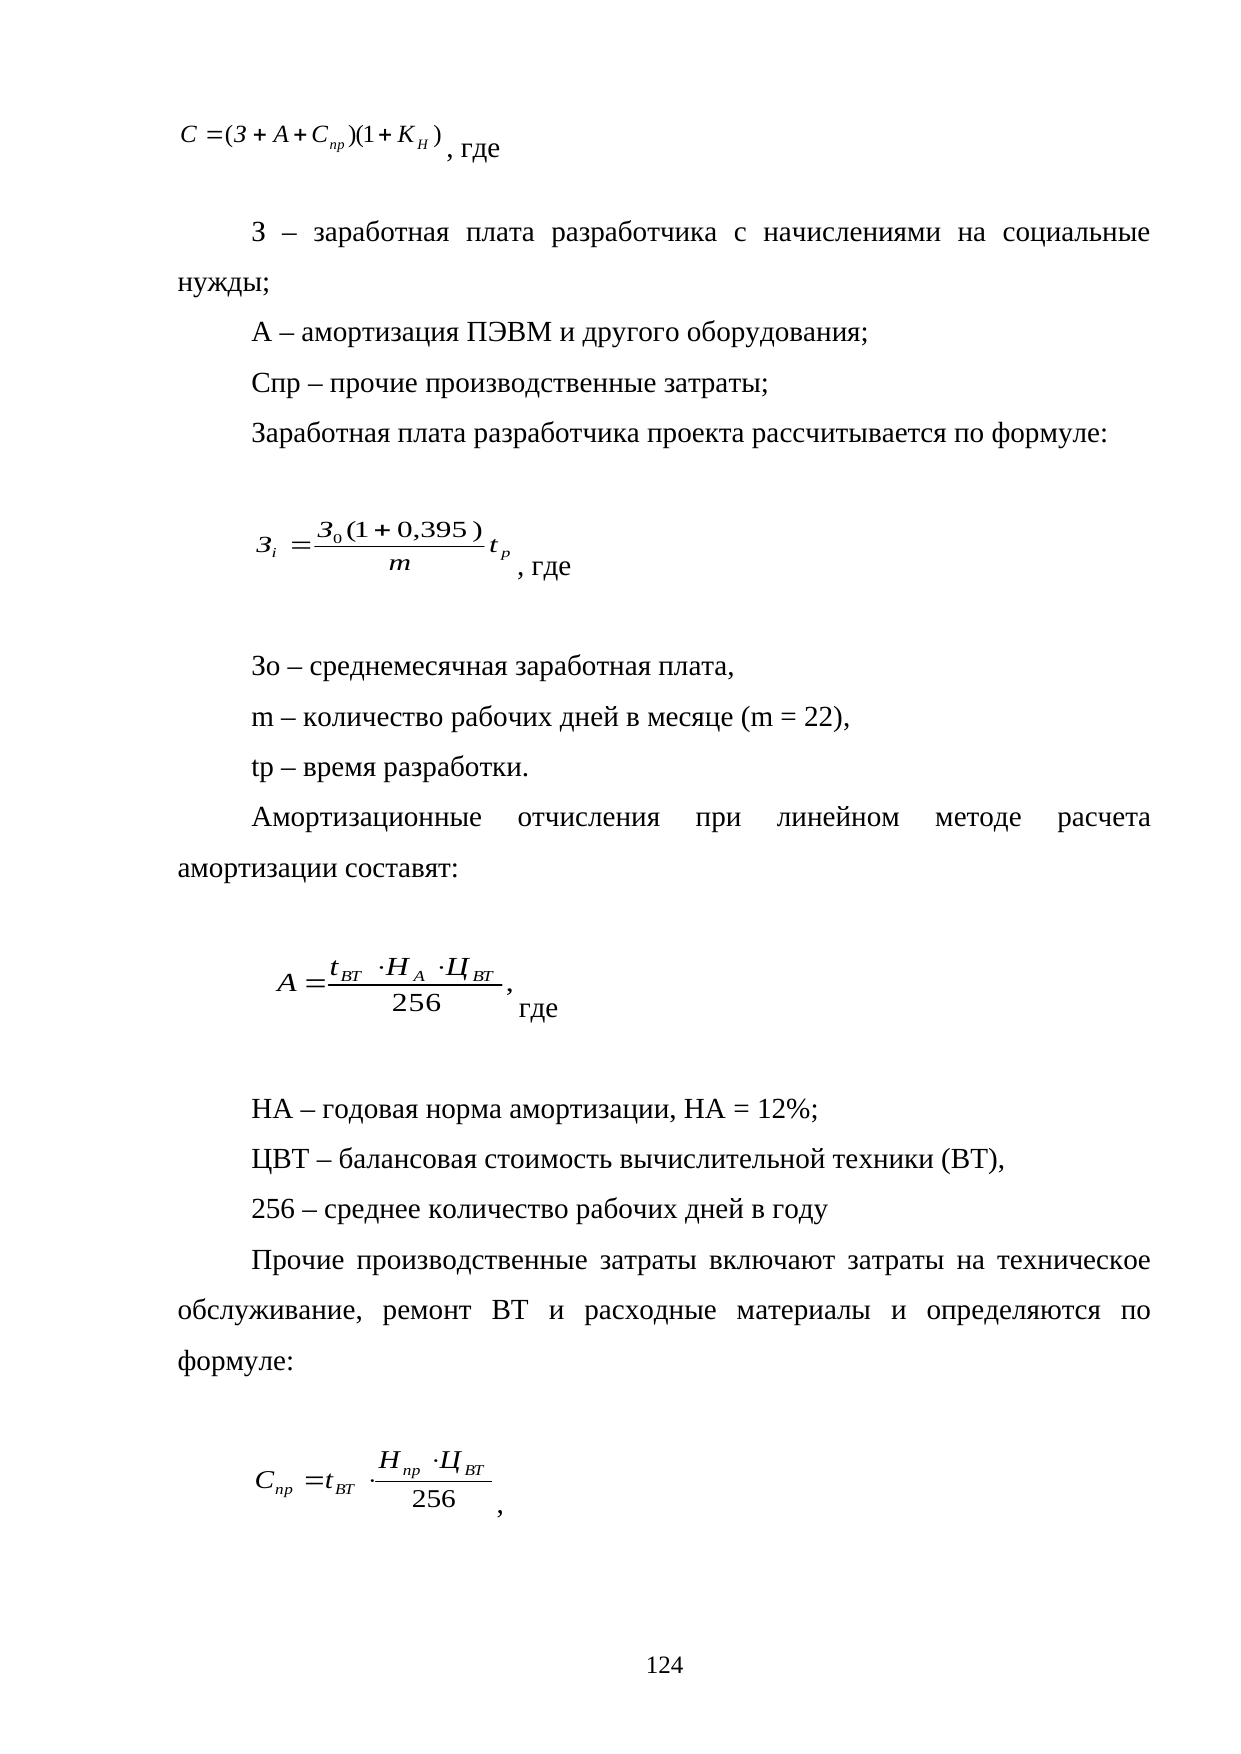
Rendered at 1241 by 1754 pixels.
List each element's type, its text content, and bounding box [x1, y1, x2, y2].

text НА – годовая норма амортизации, НА = 12%; [177, 1091, 1152, 1124]
text Прочие производственные затраты включают затраты на техническое обслуживание, ремонт ВТ и расходные материалы и определяются по формуле: [177, 1242, 1152, 1376]
text , [177, 1443, 1152, 1520]
text , где [177, 516, 1152, 581]
text 256 – среднее количество рабочих дней в году [177, 1192, 1152, 1225]
text З – заработная плата разработчика с начислениями на социальные нужды; [177, 214, 1152, 298]
text Амортизационные отчисления при линейном методе расчета амортизации составят: [177, 799, 1152, 883]
text m – количество рабочих дней в месяце (m = 22), [177, 699, 1152, 732]
text ЦВТ – балансовая стоимость вычислительной техники (ВТ), [177, 1141, 1152, 1175]
text Зо – среднемесячная заработная плата, [177, 648, 1152, 682]
text А – амортизация ПЭВМ и другого оборудования; [177, 314, 1152, 348]
text Спр – прочие производственные затраты; [177, 365, 1152, 398]
text tp – время разработки. [177, 749, 1152, 783]
text где [177, 950, 1152, 1024]
text Заработная плата разработчика проекта рассчитывается по формуле: [177, 415, 1152, 449]
